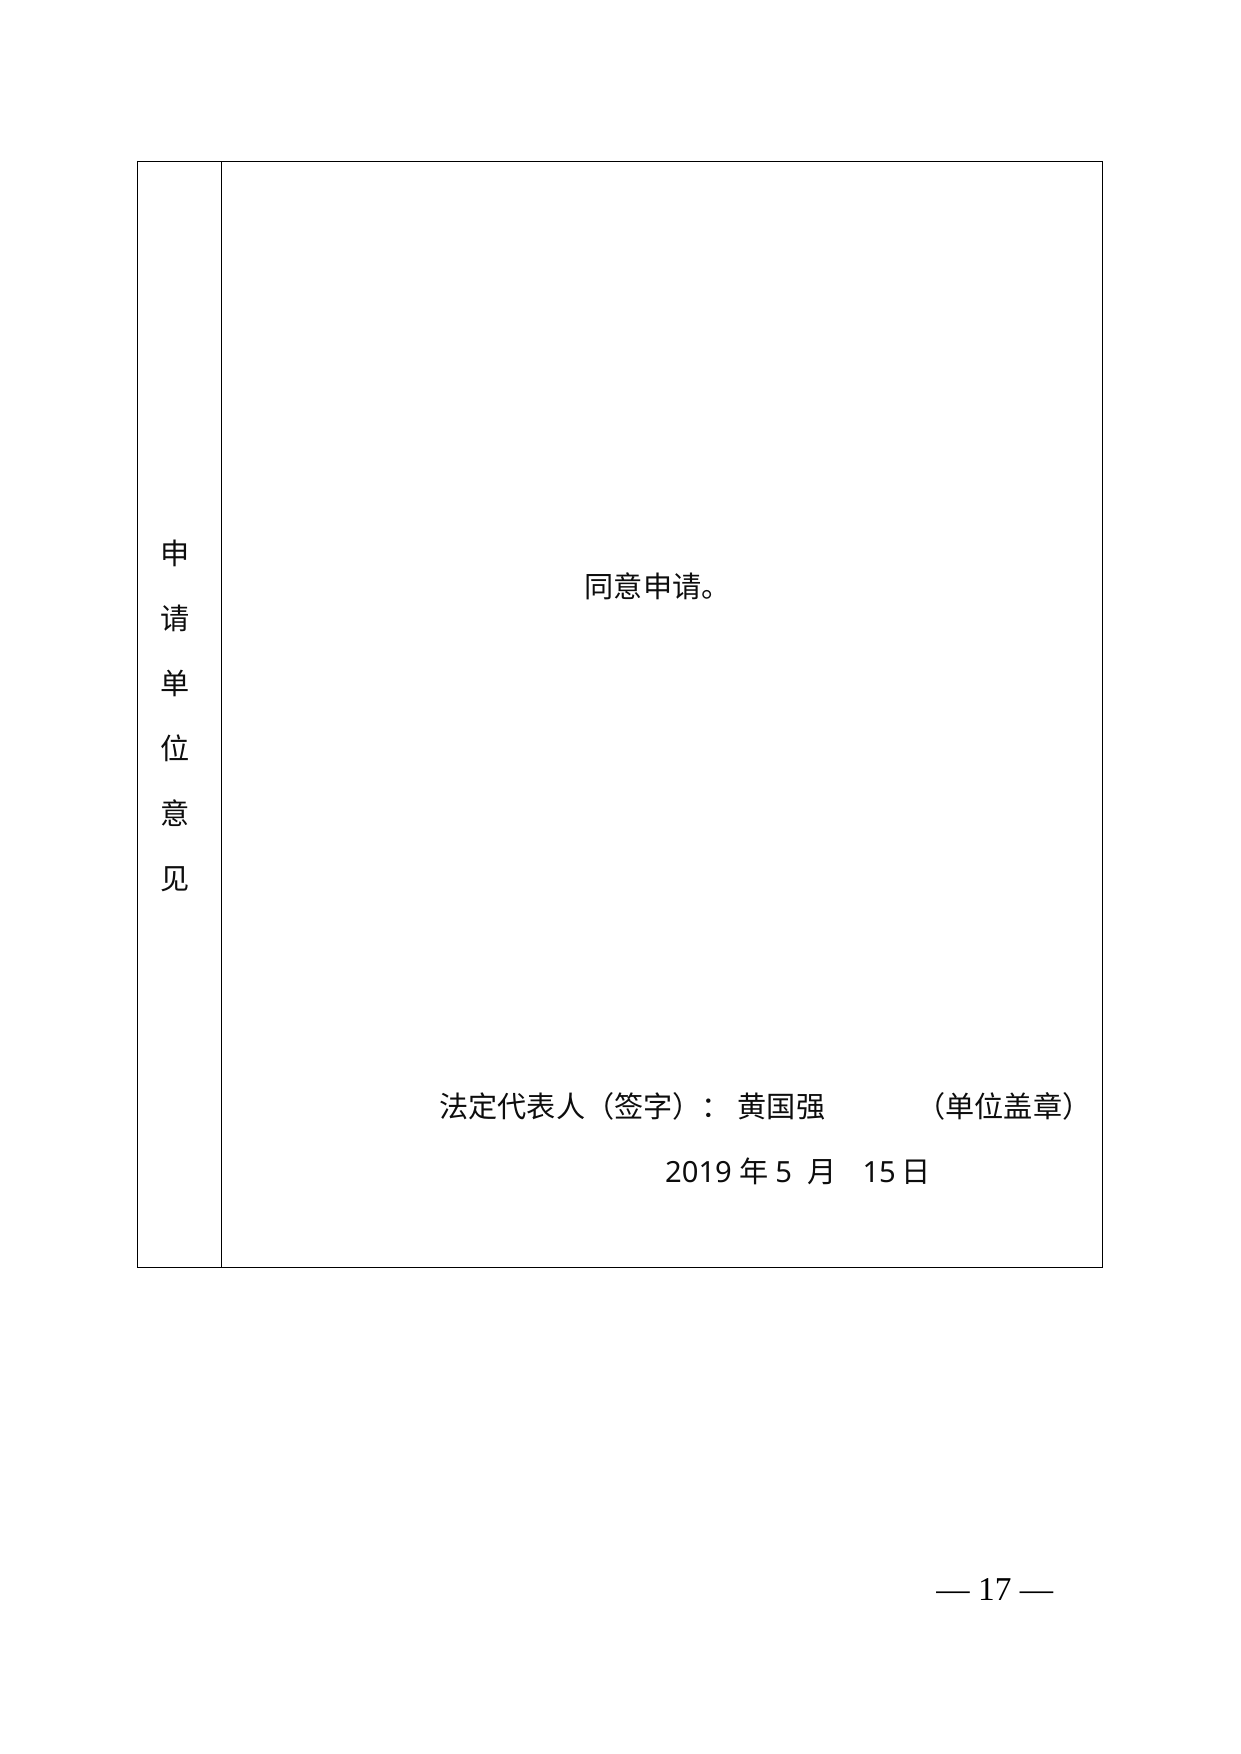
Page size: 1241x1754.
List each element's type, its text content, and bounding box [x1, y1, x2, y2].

table_cell 申 请 单 位 意 见 [138, 162, 221, 1267]
table_cell 同意申请。 法定代表人（签字）： 黄国强 （单位盖章） 2019 年 5 月 15日 [222, 162, 1102, 1267]
